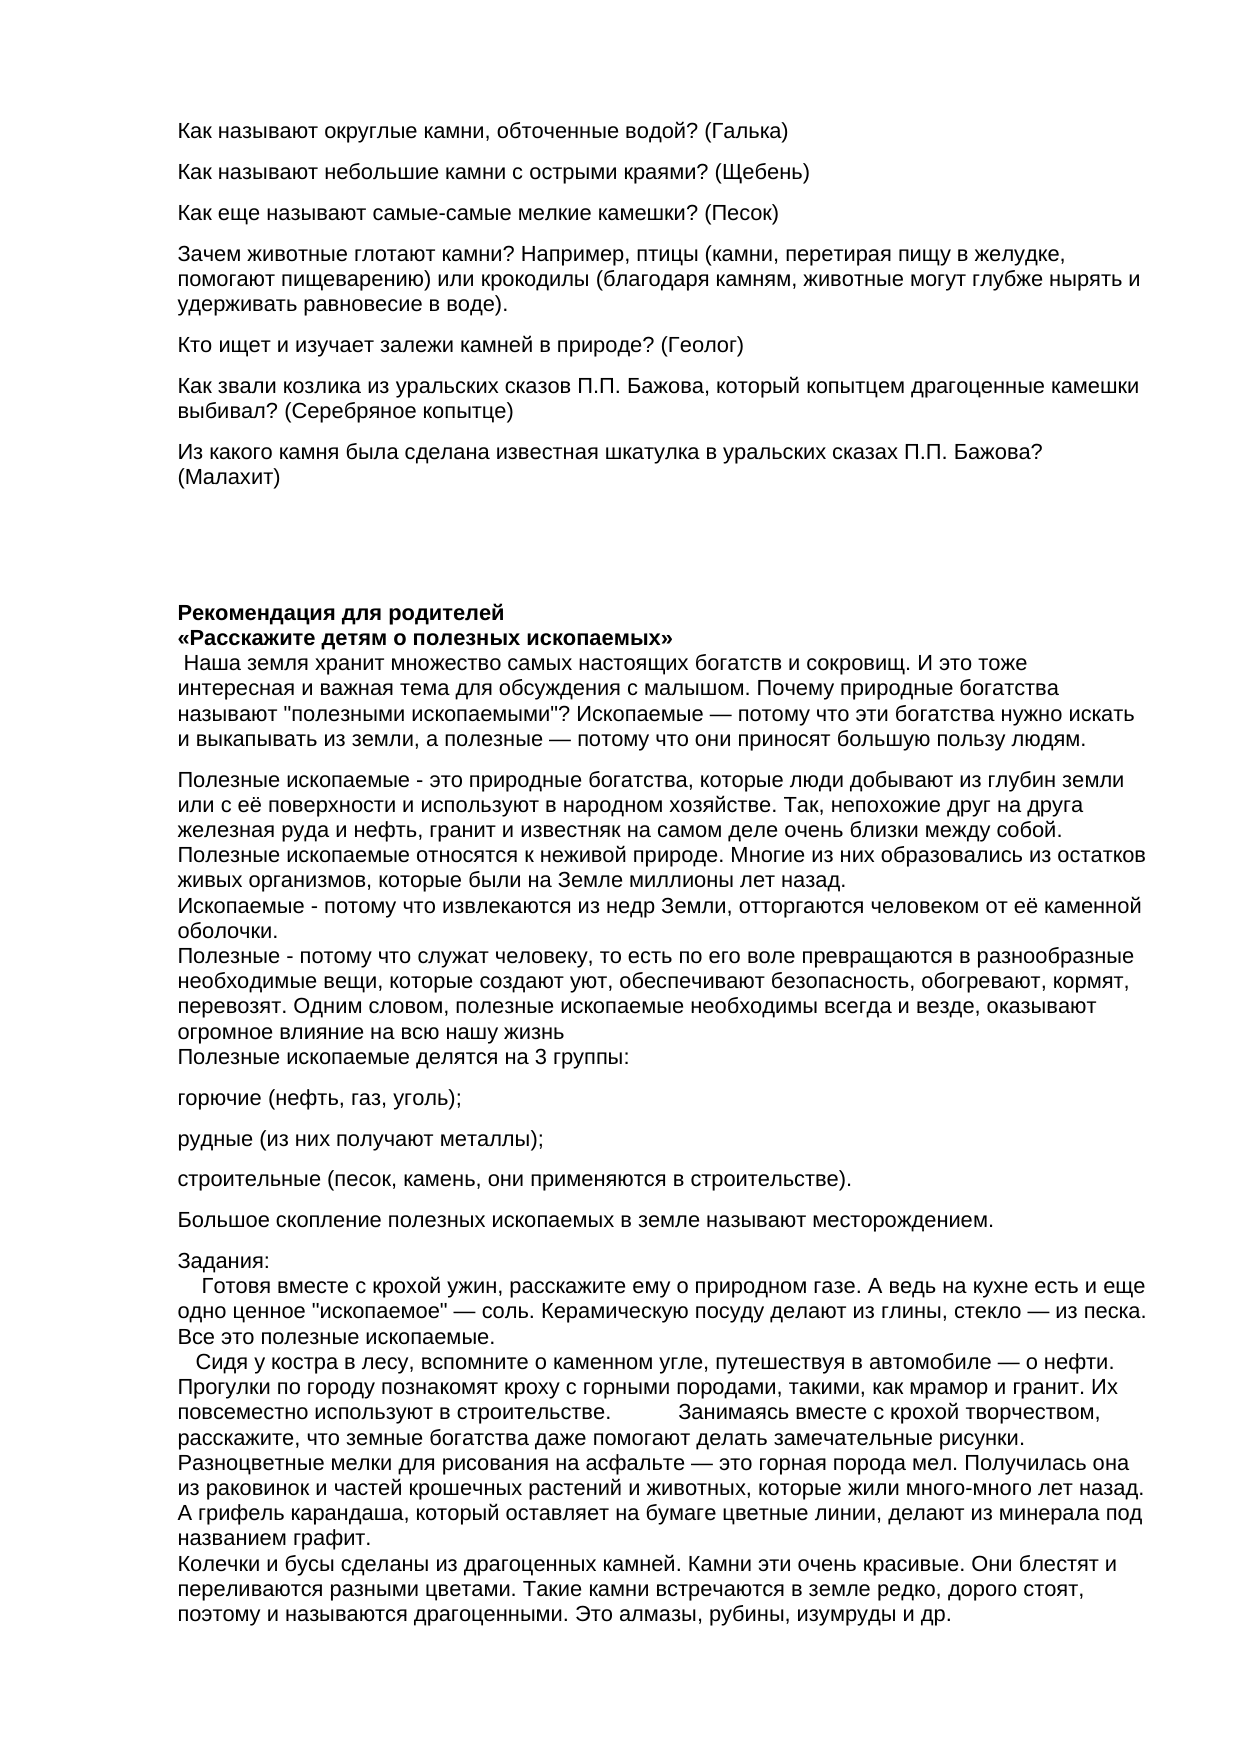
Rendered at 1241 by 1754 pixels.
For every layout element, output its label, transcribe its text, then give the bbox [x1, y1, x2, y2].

text Зачем животные глотают камни? Например, птицы (камни, перетирая пищу в желудке, помогают пищеварению) или крокодилы (благодаря камням, животные могут глубже нырять и удерживать равновесие в воде). [177, 241, 1152, 316]
text Кто ищет и изучает залежи камней в природе? (Геолог) [177, 332, 1152, 357]
text Рекомендация для родителей «Расскажите детям о полезных ископаемых» Наша земля хранит множество самых настоящих богатств и сокровищ. И это тоже интересная и важная тема для обсуждения с малышом. Почему природные богатства называют "полезными ископаемыми"? Ископаемые — потому что эти богатства нужно искать и выкапывать из земли, а полезные — потому что они приносят большую пользу людям. [177, 599, 1152, 751]
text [177, 1248, 1152, 1626]
text строительные (песок, камень, они применяются в строительстве). [177, 1166, 1152, 1191]
text Из какого камня была сделана известная шкатулка в уральских сказах П.П. Бажова? (Малахит) [177, 439, 1152, 489]
text Как еще называют самые-самые мелкие камешки? (Песок) [177, 200, 1152, 225]
text Как звали козлика из уральских сказов П.П. Бажова, который копытцем драгоценные камешки выбивал? (Серебряное копытце) [177, 373, 1152, 423]
text Большое скопление полезных ископаемых в земле называют месторождением. [177, 1207, 1152, 1232]
text Полезные ископаемые - это природные богатства, которые люди добывают из глубин земли или с её поверхности и используют в народном хозяйстве. Так, непохожие друг на друга железная руда и нефть, гранит и известняк на самом деле очень близки между собой. Полезные ископаемые относятся к неживой природе. Многие из них образовались из остатков живых организмов, которые были на Земле миллионы лет назад. Ископаемые - потому что извлекаются из недр Земли, отторгаются человеком от её каменной оболочки. Полезные - потому что служат человеку, то есть по его воле превращаются в разнообразные необходимые вещи, которые создают уют, обеспечивают безопасность, обогревают, кормят, перевозят. Одним словом, полезные ископаемые необходимы всегда и везде, оказывают огромное влияние на всю нашу жизнь Полезные ископаемые делятся на 3 группы: [177, 766, 1152, 1069]
text Как называют округлые камни, обточенные водой? (Галька) [177, 118, 1152, 143]
text рудные (из них получают металлы); [177, 1125, 1152, 1151]
text горючие (нефть, газ, уголь); [177, 1084, 1152, 1110]
text Как называют небольшие камни с острыми краями? (Щебень) [177, 159, 1152, 184]
